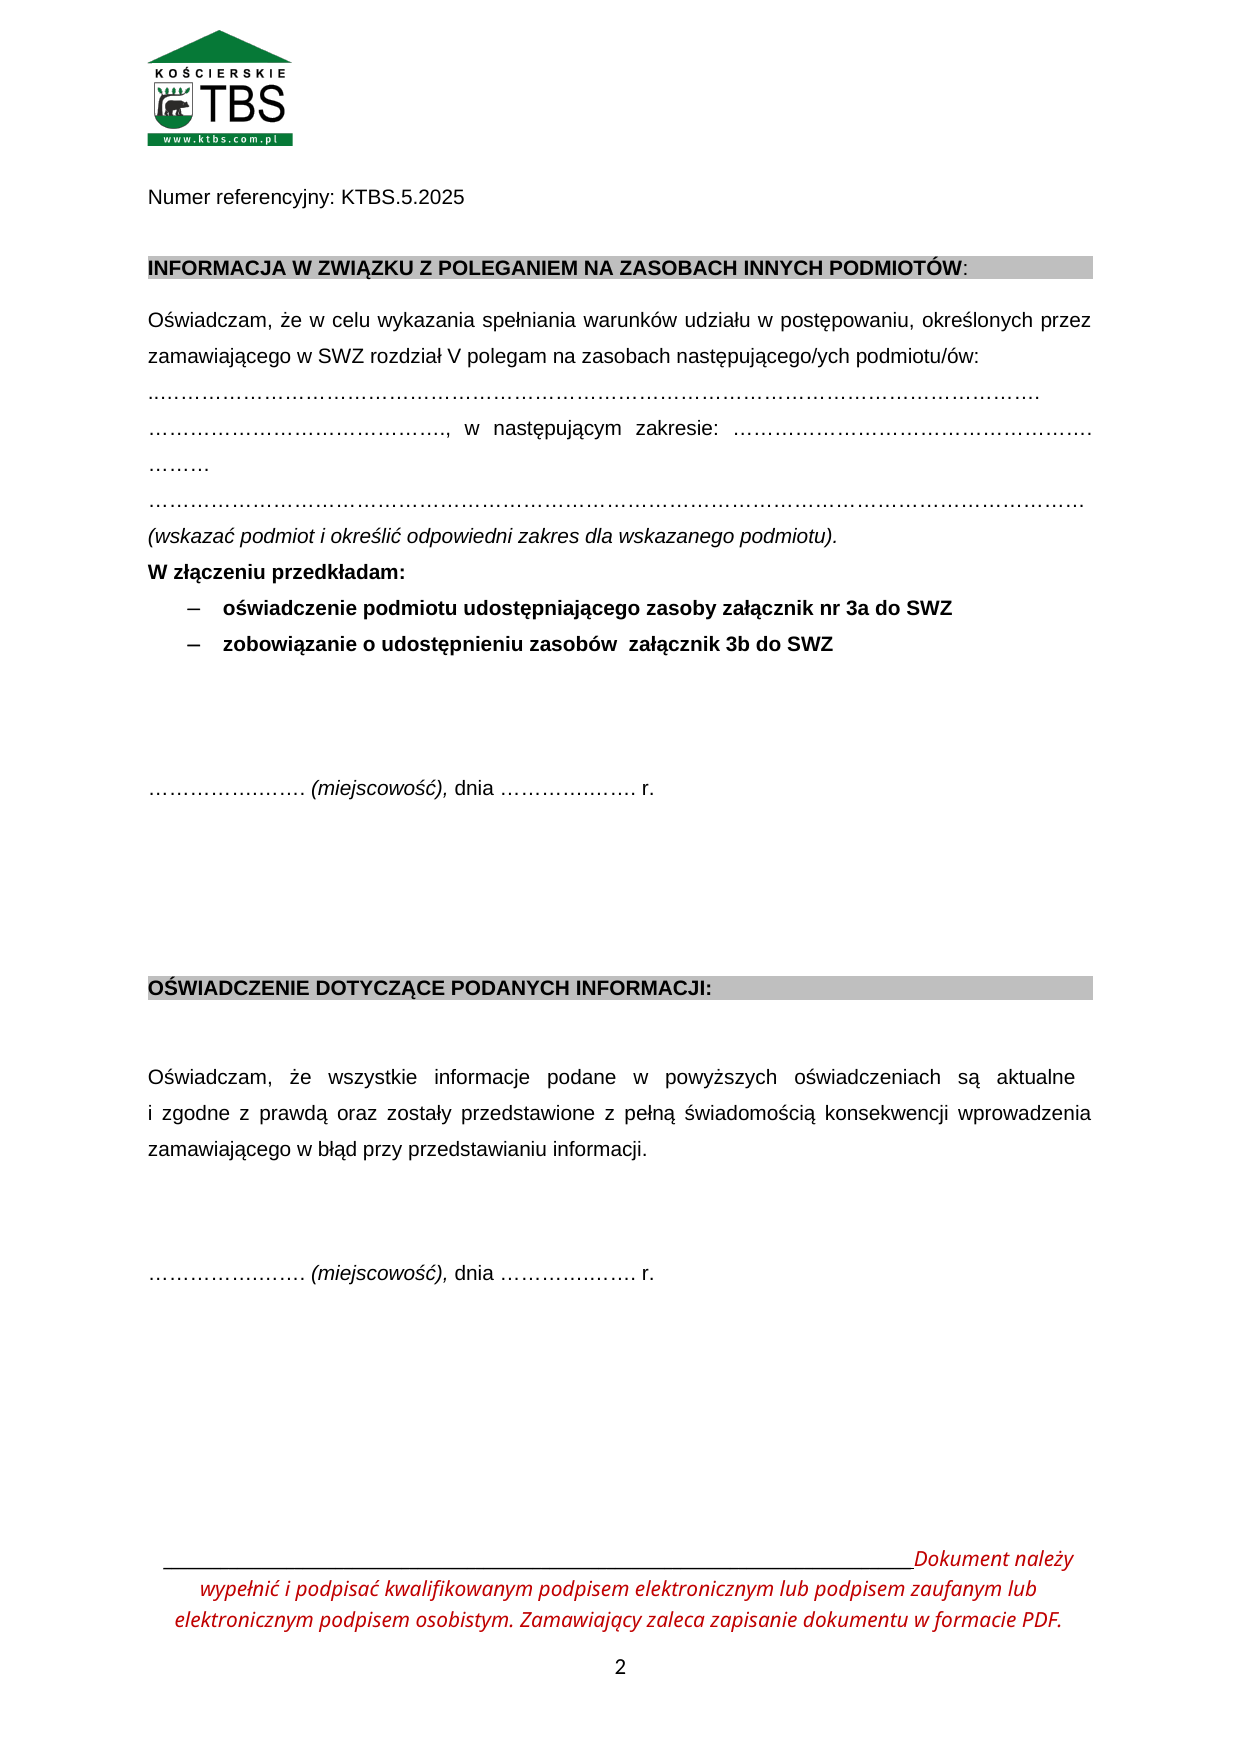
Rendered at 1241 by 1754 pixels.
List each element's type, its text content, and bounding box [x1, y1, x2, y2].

text …………….……. (miejscowość), dnia ………….……. r. [148, 776, 1093, 799]
text Oświadczam, że w celu wykazania spełniania warunków udziału w postępowaniu, określonych przez zamawiającego w SWZ rozdział V polegam na zasobach następującego/ych podmiotu/ów: [148, 308, 1093, 368]
text W złączeniu przedkładam: [148, 560, 1093, 584]
text INFORMACJA W ZWIĄZKU Z POLEGANIEM NA ZASOBACH INNYCH PODMIOTÓW: [148, 256, 1093, 279]
text …………….……. (miejscowość), dnia ………….……. r. [148, 1261, 1093, 1285]
picture [147, 30, 293, 146]
text OŚWIADCZENIE DOTYCZĄCE PODANYCH INFORMACJI: [148, 976, 1093, 1000]
list oświadczenie podmiotu udostępniającego zasoby załącznik nr 3a do SWZ [185, 596, 1093, 620]
text ..……………………………………………………………………………………………………………….……………………………………., w następującym zakresie: …………………………………………….……… [148, 380, 1093, 476]
text Oświadczam, że wszystkie informacje podane w powyższych oświadczeniach są aktualne i zgodne z prawdą oraz zostały przedstawione z pełną świadomością konsekwencji wprowadzenia zamawiającego w błąd przy przedstawianiu informacji. [148, 1064, 1093, 1160]
text ……………………………………………………………………………………………………………………… (wskazać podmiot i określić odpowiedni zakres dla wskazanego podmiotu). [148, 488, 1093, 548]
list zobowiązanie o udostępnieniu zasobów załącznik 3b do SWZ [185, 632, 1093, 656]
